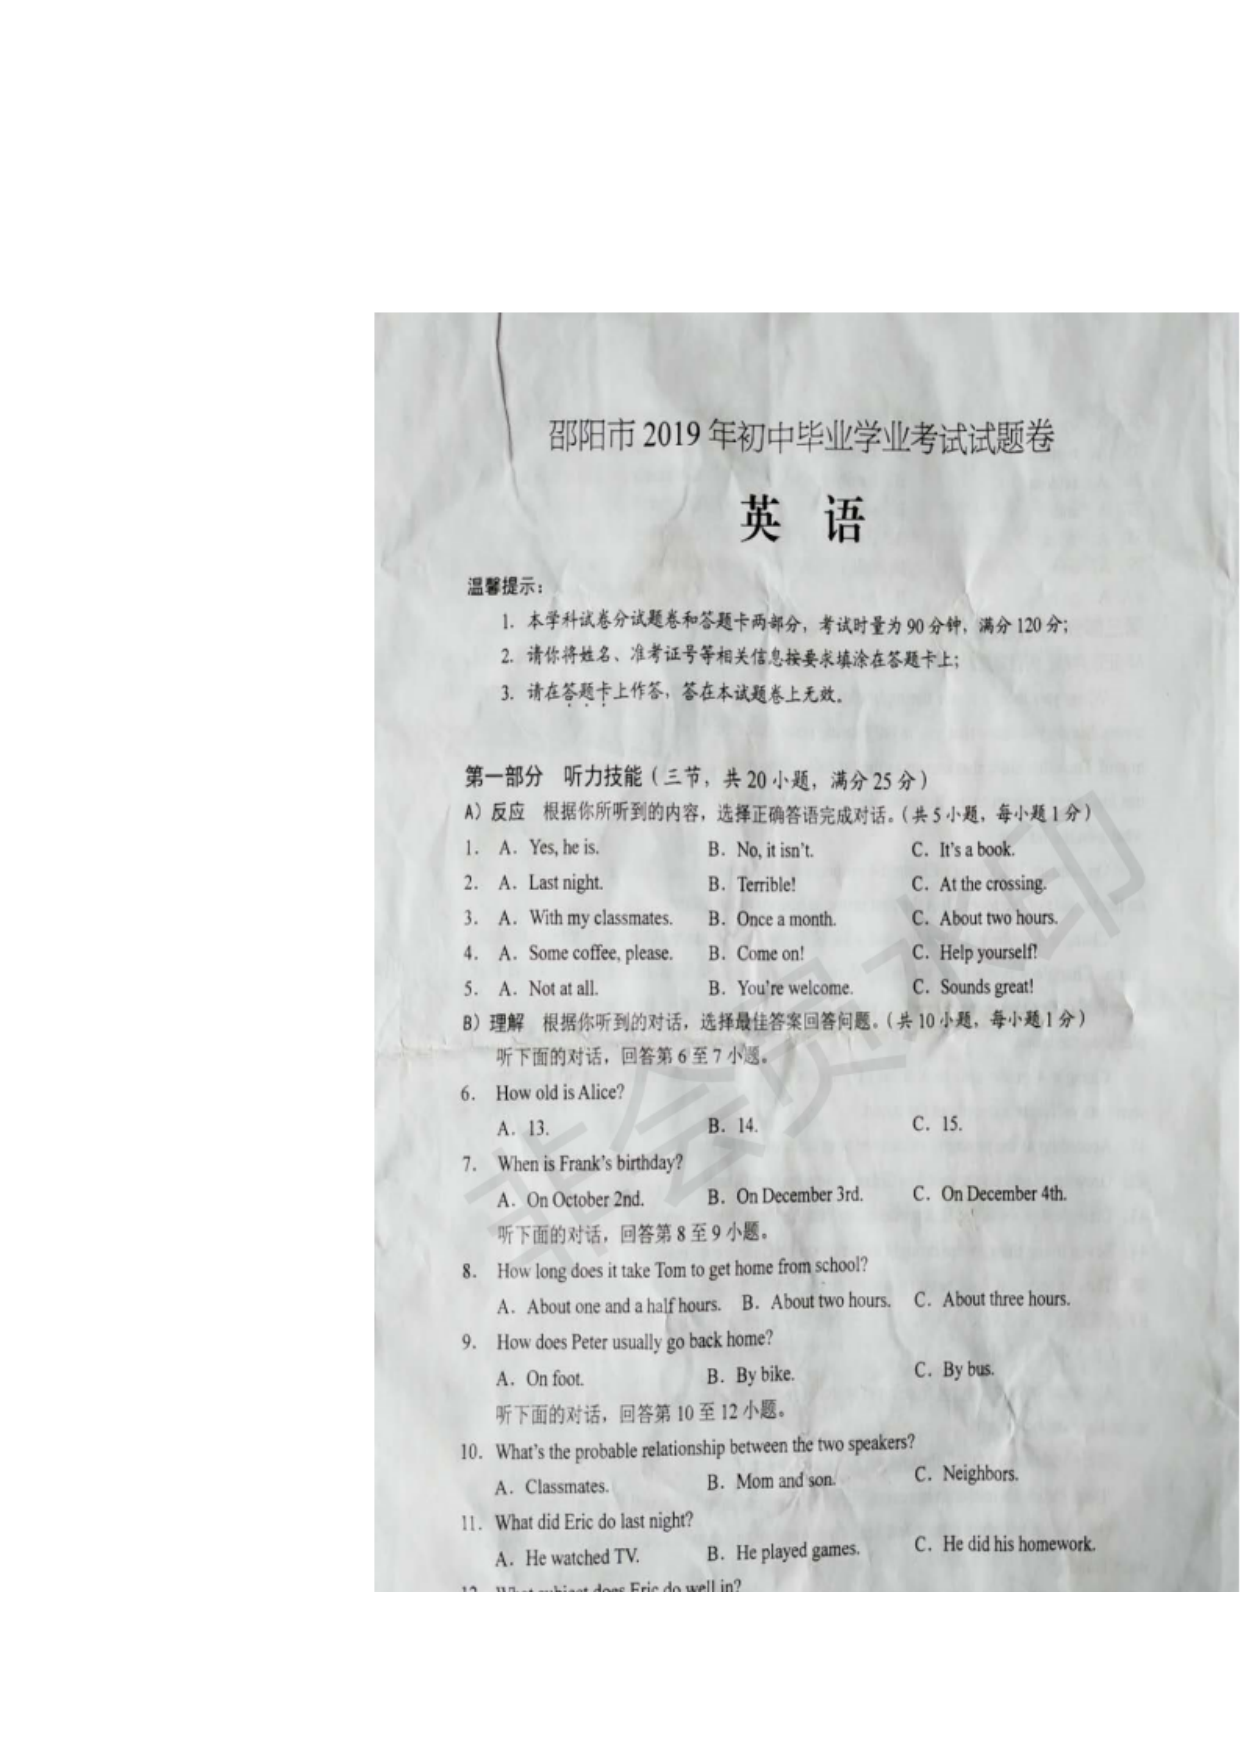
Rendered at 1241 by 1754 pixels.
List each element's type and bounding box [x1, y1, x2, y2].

picture [187, 162, 1241, 1592]
